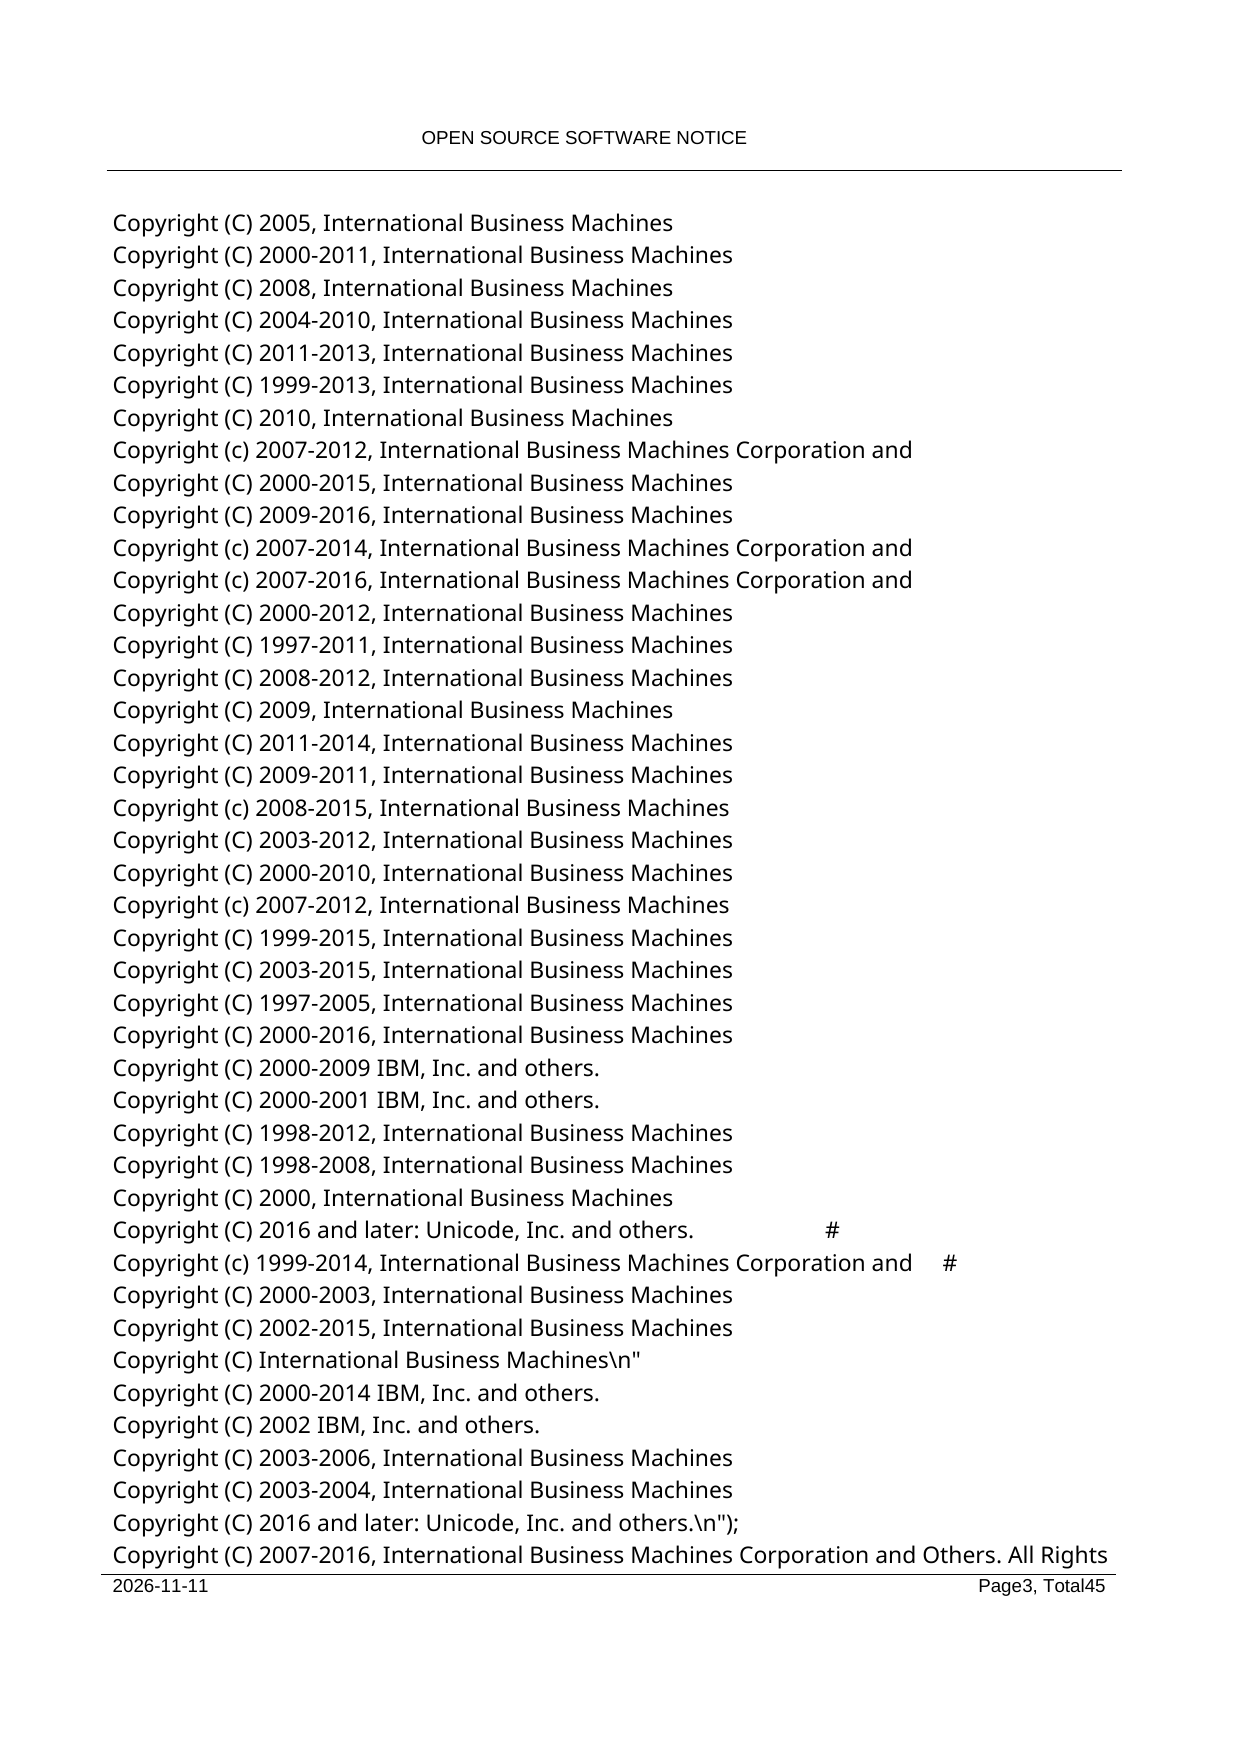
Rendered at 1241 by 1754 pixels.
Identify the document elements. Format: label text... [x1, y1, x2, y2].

text Copyright (C) 2000-2001 IBM, Inc. and others. [112, 1084, 1128, 1116]
text Copyright (c) 2008-2015, International Business Machines [112, 791, 1128, 824]
text Copyright (C) 2002-2015, International Business Machines [112, 1311, 1128, 1344]
text Copyright (C) 2003-2004, International Business Machines [112, 1474, 1128, 1506]
text Copyright (C) 2004-2010, International Business Machines [112, 304, 1128, 336]
text Copyright (C) 2000-2014 IBM, Inc. and others. [112, 1376, 1128, 1409]
text Copyright (C) 2000-2012, International Business Machines [112, 596, 1128, 629]
text Copyright (C) 2003-2006, International Business Machines [112, 1441, 1128, 1474]
text Copyright (C) 2009-2016, International Business Machines [112, 499, 1128, 531]
text Copyright (C) 2002 IBM, Inc. and others. [112, 1409, 1128, 1441]
text Copyright (C) 1997-2005, International Business Machines [112, 986, 1128, 1019]
text Copyright (C) 2009-2011, International Business Machines [112, 759, 1128, 791]
text Copyright (C) 2003-2015, International Business Machines [112, 954, 1128, 986]
text Copyright (C) 2016 and later: Unicode, Inc. and others. # [112, 1214, 1128, 1246]
text Copyright (C) 2010, International Business Machines [112, 401, 1128, 434]
text Copyright (C) 2011-2013, International Business Machines [112, 336, 1128, 369]
text Copyright (C) 2016 and later: Unicode, Inc. and others.\n"); [112, 1506, 1128, 1539]
text Copyright (c) 1999-2014, International Business Machines Corporation and # [112, 1246, 1128, 1279]
text Copyright (C) 2000-2016, International Business Machines [112, 1019, 1128, 1051]
text Copyright (C) 2003-2012, International Business Machines [112, 824, 1128, 856]
text Copyright (C) 2000, International Business Machines [112, 1181, 1128, 1214]
text Copyright (C) 2009, International Business Machines [112, 694, 1128, 726]
text Copyright (c) 2007-2012, International Business Machines Corporation and [112, 434, 1128, 466]
text Copyright (C) 2008, International Business Machines [112, 271, 1128, 304]
text Copyright (c) 2007-2014, International Business Machines Corporation and [112, 531, 1128, 564]
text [112, 1539, 1128, 1571]
text Copyright (C) 2005, International Business Machines [112, 206, 1128, 239]
text Copyright (C) 1999-2015, International Business Machines [112, 921, 1128, 954]
text Copyright (C) 1998-2012, International Business Machines [112, 1116, 1128, 1149]
text Copyright (C) 1998-2008, International Business Machines [112, 1149, 1128, 1181]
text Copyright (C) 2000-2009 IBM, Inc. and others. [112, 1051, 1128, 1084]
text Copyright (C) 2000-2010, International Business Machines [112, 856, 1128, 889]
text Copyright (c) 2007-2016, International Business Machines Corporation and [112, 564, 1128, 596]
text Copyright (C) 2000-2011, International Business Machines [112, 239, 1128, 271]
text Copyright (C) 1997-2011, International Business Machines [112, 629, 1128, 661]
text Copyright (C) 2000-2003, International Business Machines [112, 1279, 1128, 1311]
text Copyright (c) 2007-2012, International Business Machines [112, 889, 1128, 921]
text Copyright (C) 2000-2015, International Business Machines [112, 466, 1128, 499]
text Copyright (C) International Business Machines\n" [112, 1344, 1128, 1376]
text Copyright (C) 2008-2012, International Business Machines [112, 661, 1128, 694]
text Copyright (C) 2011-2014, International Business Machines [112, 726, 1128, 759]
text Copyright (C) 1999-2013, International Business Machines [112, 369, 1128, 401]
